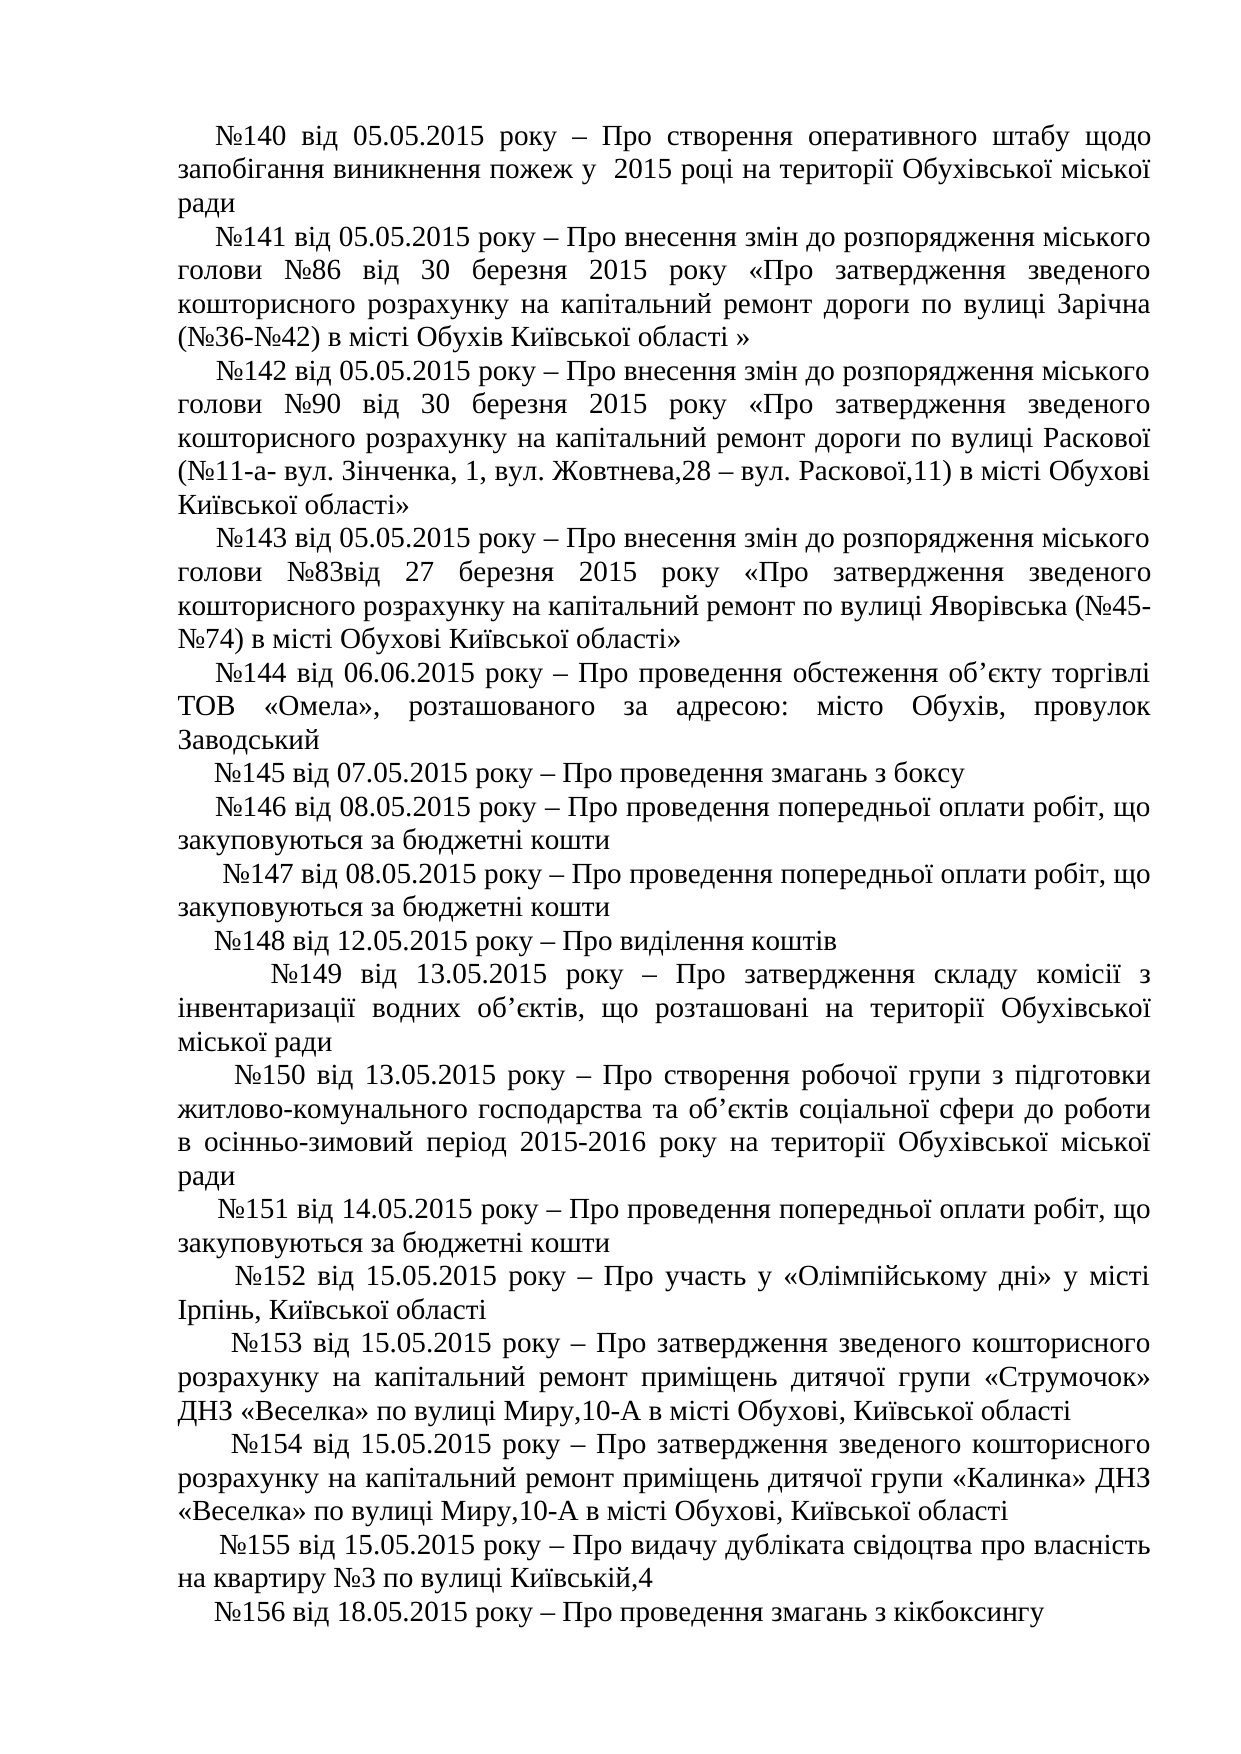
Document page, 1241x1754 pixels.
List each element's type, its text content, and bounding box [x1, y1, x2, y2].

text №147 від 08.05.2015 року – Про проведення попередньої оплати робіт, що закуповуються за бюджетні кошти [177, 856, 1152, 923]
text №153 від 15.05.2015 року – Про затвердження зведеного кошторисного розрахунку на капітальний ремонт приміщень дитячої групи «Струмочок» ДНЗ «Веселка» по вулиці Миру,10-А в місті Обухові, Київської області [177, 1326, 1152, 1426]
text №144 від 06.06.2015 року – Про проведення обстеження об’єкту торгівлі ТОВ «Омела», розташованого за адресою: місто Обухів, провулок Заводський [177, 655, 1152, 755]
text №156 від 18.05.2015 року – Про проведення змагань з кікбоксингу [177, 1594, 1152, 1627]
text №151 від 14.05.2015 року – Про проведення попередньої оплати робіт, що закуповуються за бюджетні кошти [177, 1191, 1152, 1258]
text №155 від 15.05.2015 року – Про видачу дубліката свідоцтва про власність на квартиру №3 по вулиці Київській,4 [177, 1527, 1152, 1594]
text №145 від 07.05.2015 року – Про проведення змагань з боксу [177, 755, 1152, 789]
text №149 від 13.05.2015 року – Про затвердження складу комісії з інвентаризації водних об’єктів, що розташовані на території Обухівської міської ради [177, 957, 1152, 1057]
text №154 від 15.05.2015 року – Про затвердження зведеного кошторисного розрахунку на капітальний ремонт приміщень дитячої групи «Калинка» ДНЗ «Веселка» по вулиці Миру,10-А в місті Обухові, Київської області [177, 1426, 1152, 1527]
text №141 від 05.05.2015 року – Про внесення змін до розпорядження міського голови №86 від 30 березня 2015 року «Про затвердження зведеного кошторисного розрахунку на капітальний ремонт дороги по вулиці Зарічна (№36-№42) в місті Обухів Київської області » [177, 219, 1152, 353]
text №150 від 13.05.2015 року – Про створення робочої групи з підготовки житлово-комунального господарства та об’єктів соціальної сфери до роботи в осінньо-зимовий період 2015-2016 року на території Обухівської міської ради [177, 1057, 1152, 1191]
text №146 від 08.05.2015 року – Про проведення попередньої оплати робіт, що закуповуються за бюджетні кошти [177, 789, 1152, 856]
text №148 від 12.05.2015 року – Про виділення коштів [177, 923, 1152, 957]
text №140 від 05.05.2015 року – Про створення оперативного штабу щодо запобігання виникнення пожеж у 2015 році на території Обухівської міської ради [177, 118, 1152, 219]
text №152 від 15.05.2015 року – Про участь у «Олімпійському дні» у місті Ірпінь, Київської області [177, 1258, 1152, 1326]
text №142 від 05.05.2015 року – Про внесення змін до розпорядження міського голови №90 від 30 березня 2015 року «Про затвердження зведеного кошторисного розрахунку на капітальний ремонт дороги по вулиці Раскової (№11-а- вул. Зінченка, 1, вул. Жовтнева,28 – вул. Раскової,11) в місті Обухові Київської області» [177, 353, 1152, 521]
text №143 від 05.05.2015 року – Про внесення змін до розпорядження міського голови №83від 27 березня 2015 року «Про затвердження зведеного кошторисного розрахунку на капітальний ремонт по вулиці Яворівська (№45-№74) в місті Обухові Київської області» [177, 521, 1152, 655]
